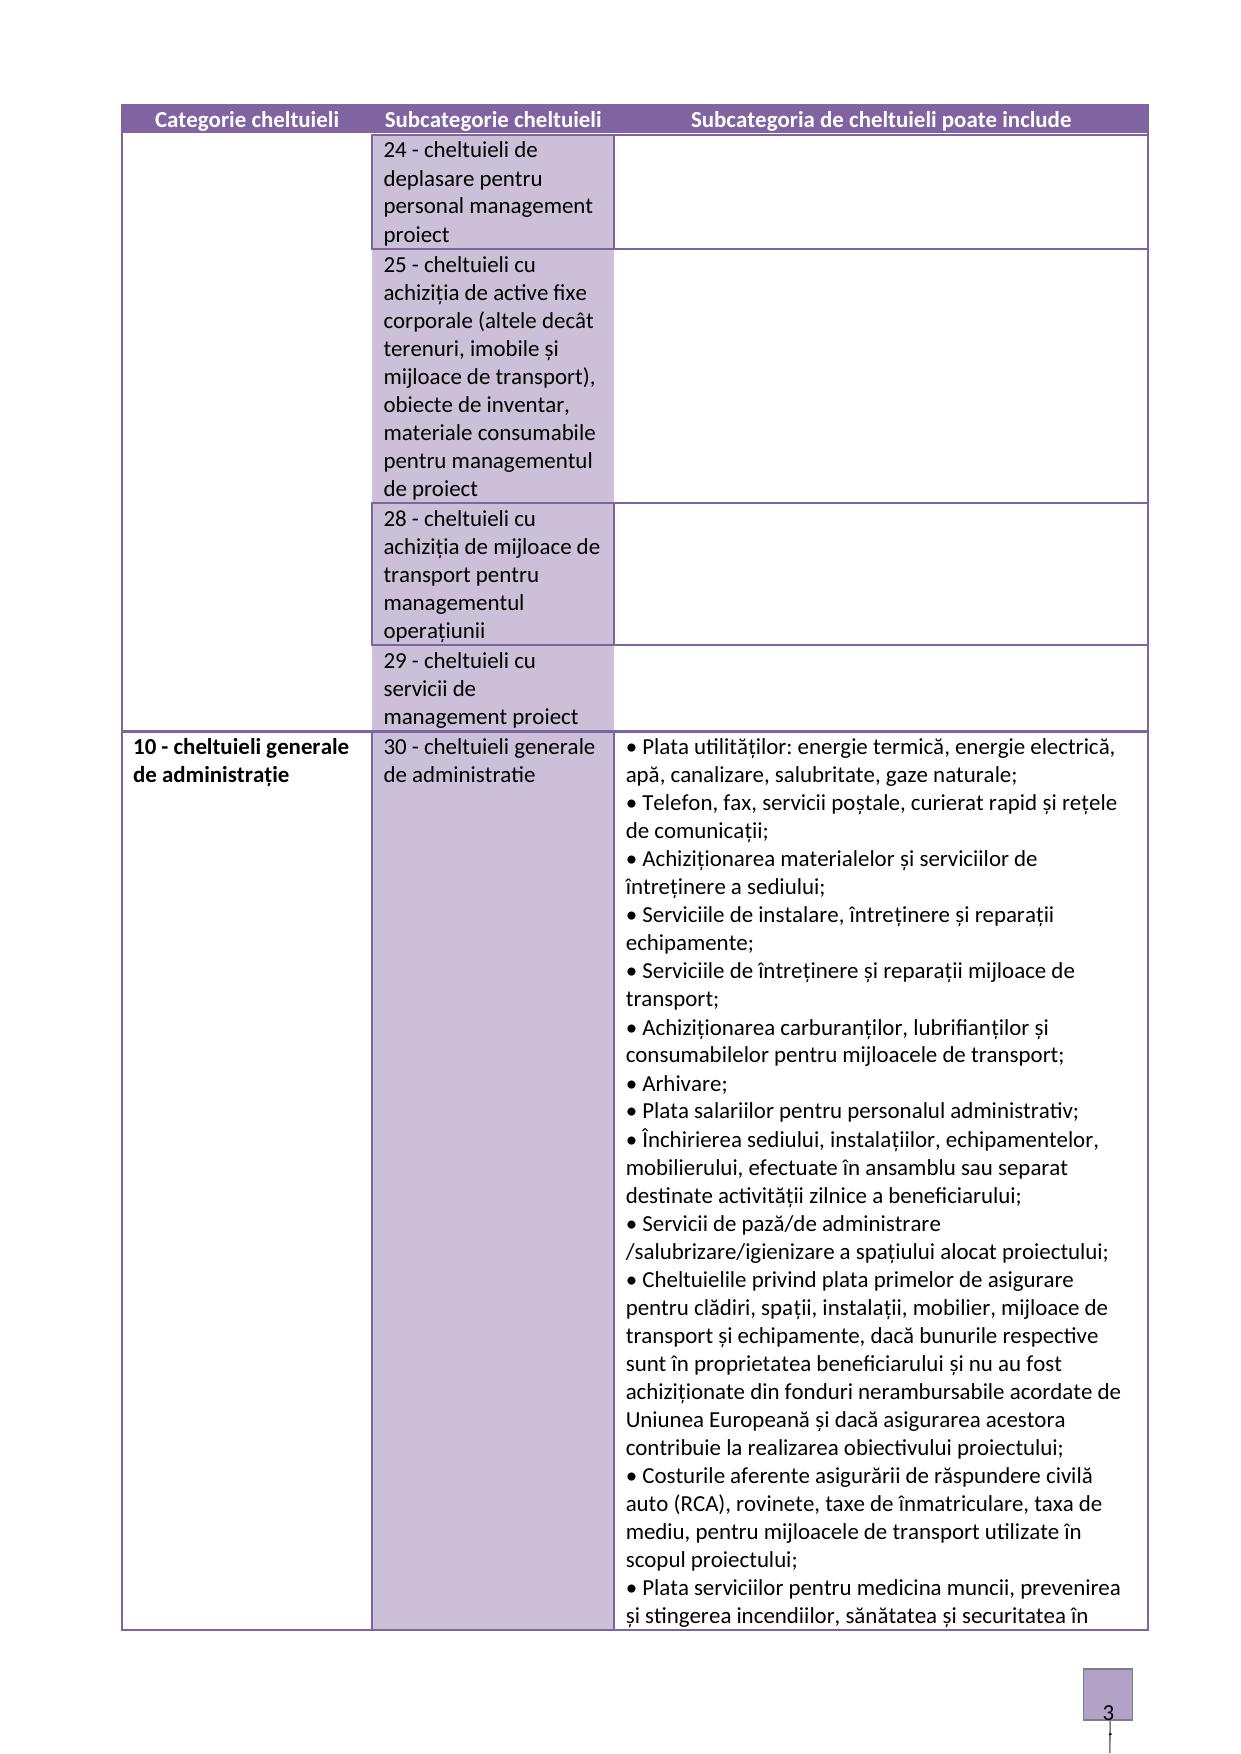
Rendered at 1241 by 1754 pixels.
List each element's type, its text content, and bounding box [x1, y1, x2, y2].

table_header Subcategorie cheltuieli [372, 106, 614, 133]
table_header Categorie cheltuieli [123, 106, 372, 133]
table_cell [123, 134, 372, 730]
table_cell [373, 733, 613, 1629]
table_cell 29 - cheltuieli cu servicii de management proiect [372, 646, 614, 730]
table_cell [614, 250, 1147, 502]
table_cell 28 - cheltuieli cu achiziția de mijloace de transport pentru managementul operațiunii [373, 504, 613, 644]
table_cell 24 - cheltuieli de deplasare pentru personal management proiect [373, 136, 613, 248]
table_cell [614, 646, 1147, 730]
table_cell [615, 136, 1147, 248]
table_cell [615, 504, 1147, 644]
table_cell 25 - cheltuieli cu achiziția de active fixe corporale (altele decât terenuri, imobile și mijloace de transport), obiecte de inventar, materiale consumabile pentru managementul de proiect [372, 250, 614, 502]
table_header Subcategoria de cheltuieli poate include [614, 106, 1147, 133]
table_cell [123, 733, 371, 1629]
